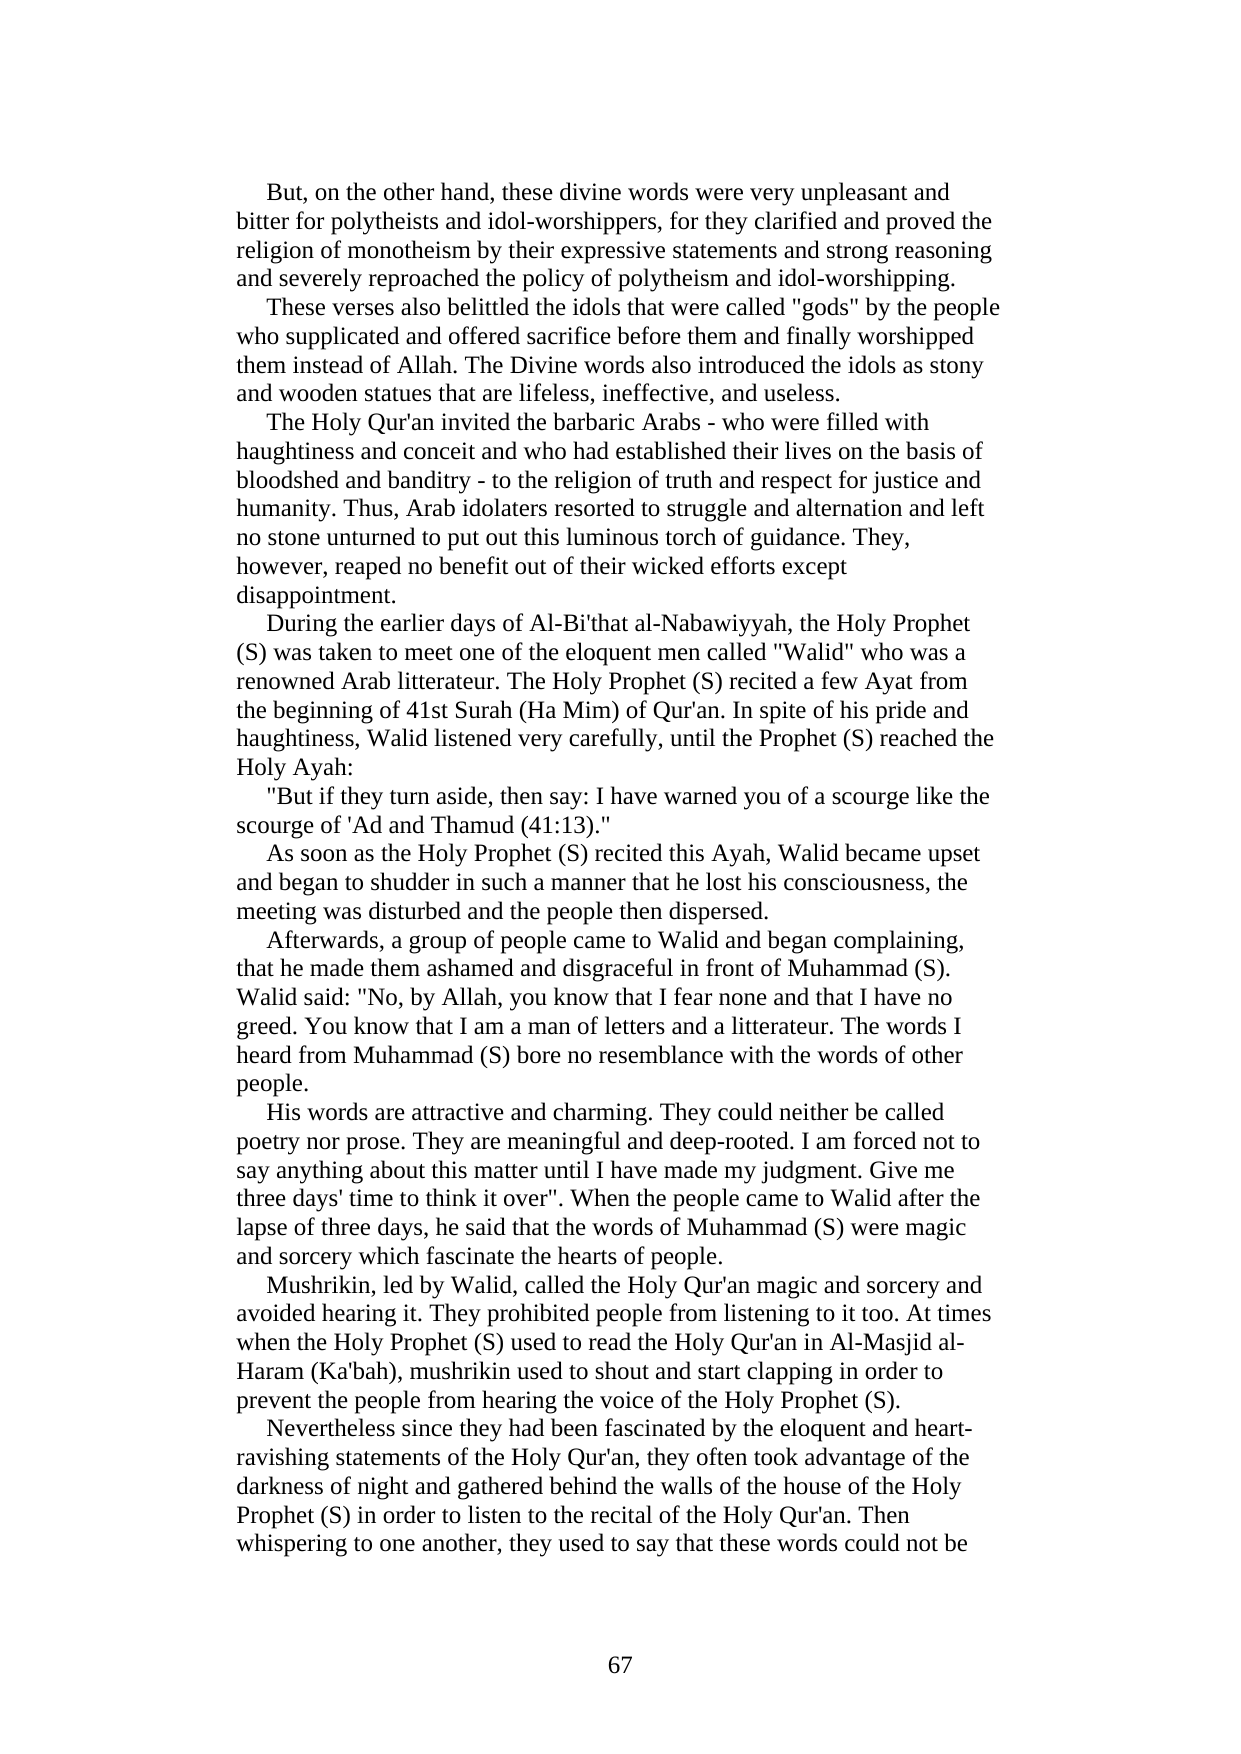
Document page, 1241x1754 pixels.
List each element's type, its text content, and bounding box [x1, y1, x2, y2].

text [236, 1413, 1004, 1557]
text But, on the other hand, these divine words were very unpleasant and bitter for polytheists and idol-worshippers, for they clarified and proved the religion of monotheism by their expressive statements and strong reasoning and severely reproached the policy of polytheism and idol-worshipping. [236, 177, 1004, 292]
text These verses also belittled the idols that were called "gods" by the people who supplicated and offered sacrifice before them and finally worshipped them instead of Allah. The Divine words also introduced the idols as stony and wooden statues that are lifeless, ineffective, and useless. [236, 292, 1004, 407]
text Mushrikin, led by Walid, called the Holy Qur'an magic and sorcery and avoided hearing it. They prohibited people from listening to it too. At times when the Holy Prophet (S) used to read the Holy Qur'an in Al-Masjid al-Haram (Ka'bah), mushrikin used to shout and start clapping in order to prevent the people from hearing the voice of the Holy Prophet (S). [236, 1270, 1004, 1413]
text "But if they turn aside, then say: I have warned you of a scourge like the scourge of 'Ad and Thamud (41:13)." [236, 781, 1004, 838]
text As soon as the Holy Prophet (S) recited this Ayah, Walid became upset and began to shudder in such a manner that he lost his consciousness, the meeting was disturbed and the people then dispersed. [236, 838, 1004, 925]
text His words are attractive and charming. They could neither be called poetry nor prose. They are meaningful and deep-rooted. I am forced not to say anything about this matter until I have made my judgment. Give me three days' time to think it over". When the people came to Walid after the lapse of three days, he said that the words of Muhammad (S) were magic and sorcery which fascinate the hearts of people. [236, 1097, 1004, 1270]
text The Holy Qur'an invited the barbaric Arabs - who were filled with haughtiness and conceit and who had established their lives on the basis of bloodshed and banditry - to the religion of truth and respect for justice and humanity. Thus, Arab idolaters resorted to struggle and alternation and left no stone unturned to put out this luminous torch of guidance. They, however, reaped no benefit out of their wicked efforts except disappointment. [236, 407, 1004, 608]
text Afterwards, a group of people came to Walid and began complaining, that he made them ashamed and disgraceful in front of Muhammad (S). Walid said: "No, by Allah, you know that I fear none and that I have no greed. You know that I am a man of letters and a litterateur. The words I heard from Muhammad (S) bore no resemblance with the words of other people. [236, 925, 1004, 1097]
text During the earlier days of Al-Bi'that al-Nabawiyyah, the Holy Prophet (S) was taken to meet one of the eloquent men called "Walid" who was a renowned Arab litterateur. The Holy Prophet (S) recited a few Ayat from the beginning of 41st Surah (Ha Mim) of Qur'an. In spite of his pride and haughtiness, Walid listened very carefully, until the Prophet (S) reached the Holy Ayah: [236, 608, 1004, 781]
